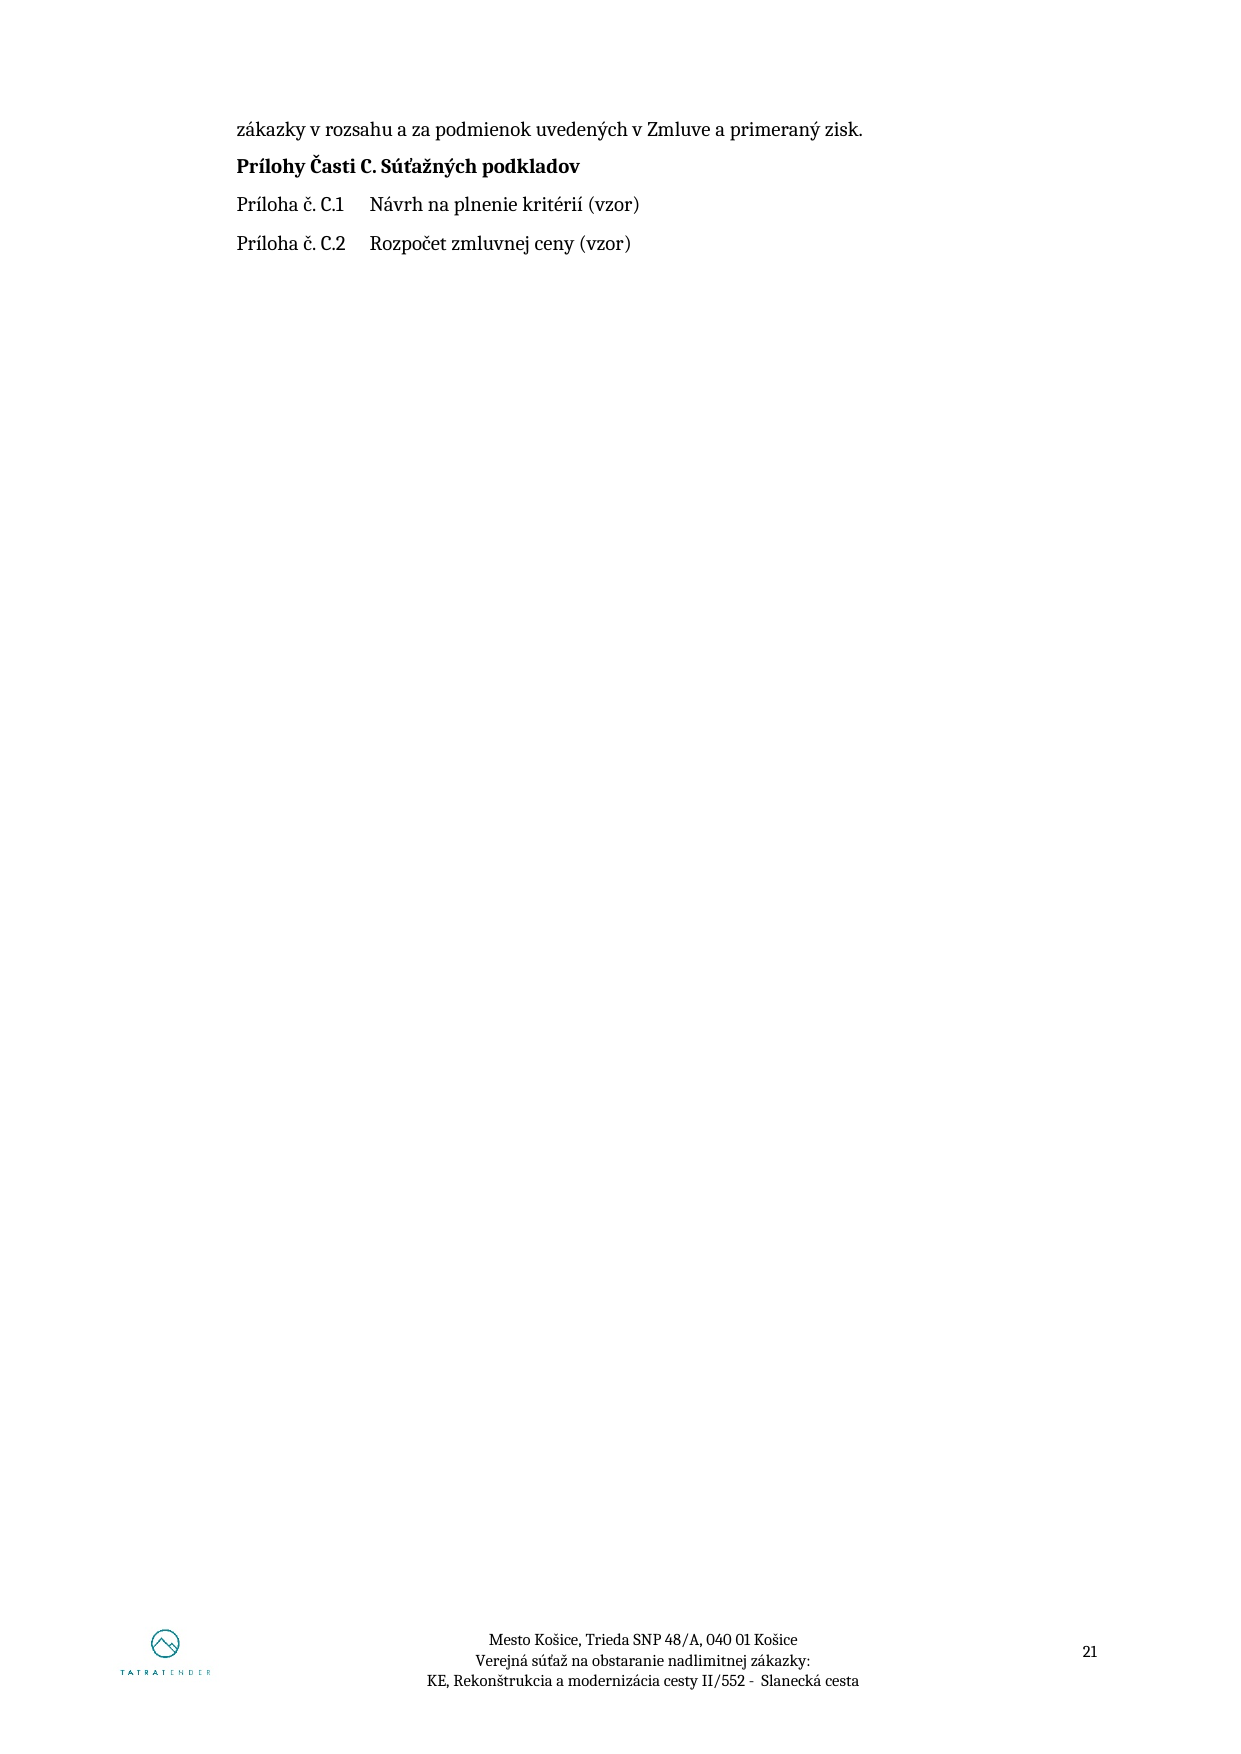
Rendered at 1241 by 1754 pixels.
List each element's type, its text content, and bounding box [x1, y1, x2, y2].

text Prílohy Časti C. Súťažných podkladov [236, 154, 1093, 178]
picture [99, 1605, 231, 1699]
text Príloha č. C.2 Rozpočet zmluvnej ceny (vzor) [236, 231, 1093, 255]
text Príloha č. C.1 Návrh na plnenie kritérií (vzor) [236, 193, 1093, 217]
